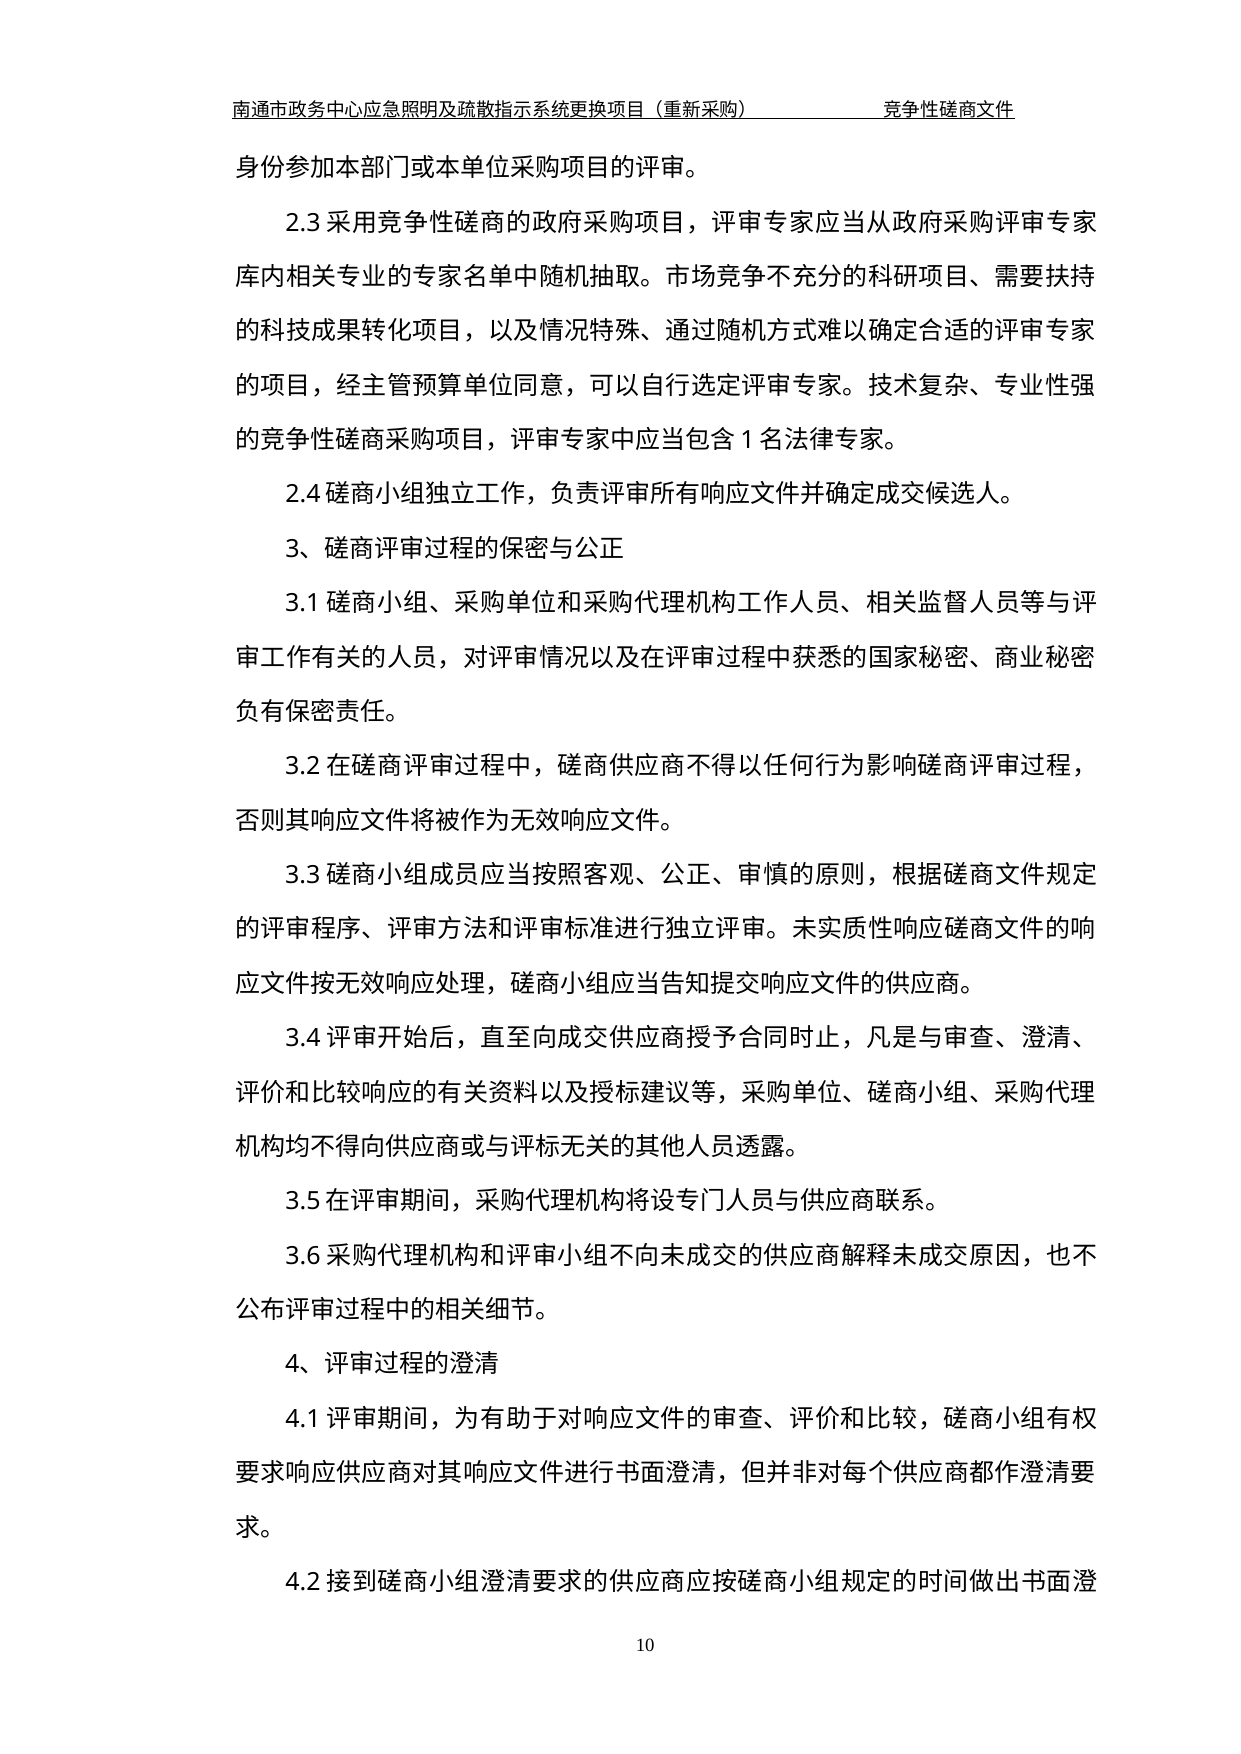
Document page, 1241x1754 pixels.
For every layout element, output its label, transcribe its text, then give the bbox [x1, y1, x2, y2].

text 3.1磋商小组、采购单位和采购代理机构工作人员、相关监督人员等与评审工作有关的人员，对评审情况以及在评审过程中获悉的国家秘密、商业秘密负有保密责任。 [235, 583, 1098, 728]
text 3.5在评审期间，采购代理机构将设专门人员与供应商联系。 [235, 1181, 1098, 1217]
text 4.1评审期间，为有助于对响应文件的审查、评价和比较，磋商小组有权要求响应供应商对其响应文件进行书面澄清，但并非对每个供应商都作澄清要求。 [235, 1398, 1098, 1543]
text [235, 1561, 1098, 1598]
text 3、磋商评审过程的保密与公正 [235, 528, 1098, 564]
text 3.6采购代理机构和评审小组不向未成交的供应商解释未成交原因，也不公布评审过程中的相关细节。 [235, 1235, 1098, 1326]
text 4、评审过程的澄清 [235, 1344, 1098, 1380]
text 2.3采用竞争性磋商的政府采购项目，评审专家应当从政府采购评审专家库内相关专业的专家名单中随机抽取。市场竞争不充分的科研项目、需要扶持的科技成果转化项目，以及情况特殊、通过随机方式难以确定合适的评审专家的项目，经主管预算单位同意，可以自行选定评审专家。技术复杂、专业性强的竞争性磋商采购项目，评审专家中应当包含1名法律专家。 [235, 202, 1098, 456]
text 2.4磋商小组独立工作，负责评审所有响应文件并确定成交候选人。 [235, 474, 1098, 510]
text 3.4评审开始后，直至向成交供应商授予合同时止，凡是与审查、澄清、评价和比较响应的有关资料以及授标建议等，采购单位、磋商小组、采购代理机构均不得向供应商或与评标无关的其他人员透露。 [235, 1018, 1098, 1163]
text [235, 148, 1098, 184]
text 3.3磋商小组成员应当按照客观、公正、审慎的原则，根据磋商文件规定的评审程序、评审方法和评审标准进行独立评审。未实质性响应磋商文件的响应文件按无效响应处理，磋商小组应当告知提交响应文件的供应商。 [235, 854, 1098, 999]
text 3.2在磋商评审过程中，磋商供应商不得以任何行为影响磋商评审过程，否则其响应文件将被作为无效响应文件。 [235, 746, 1098, 836]
